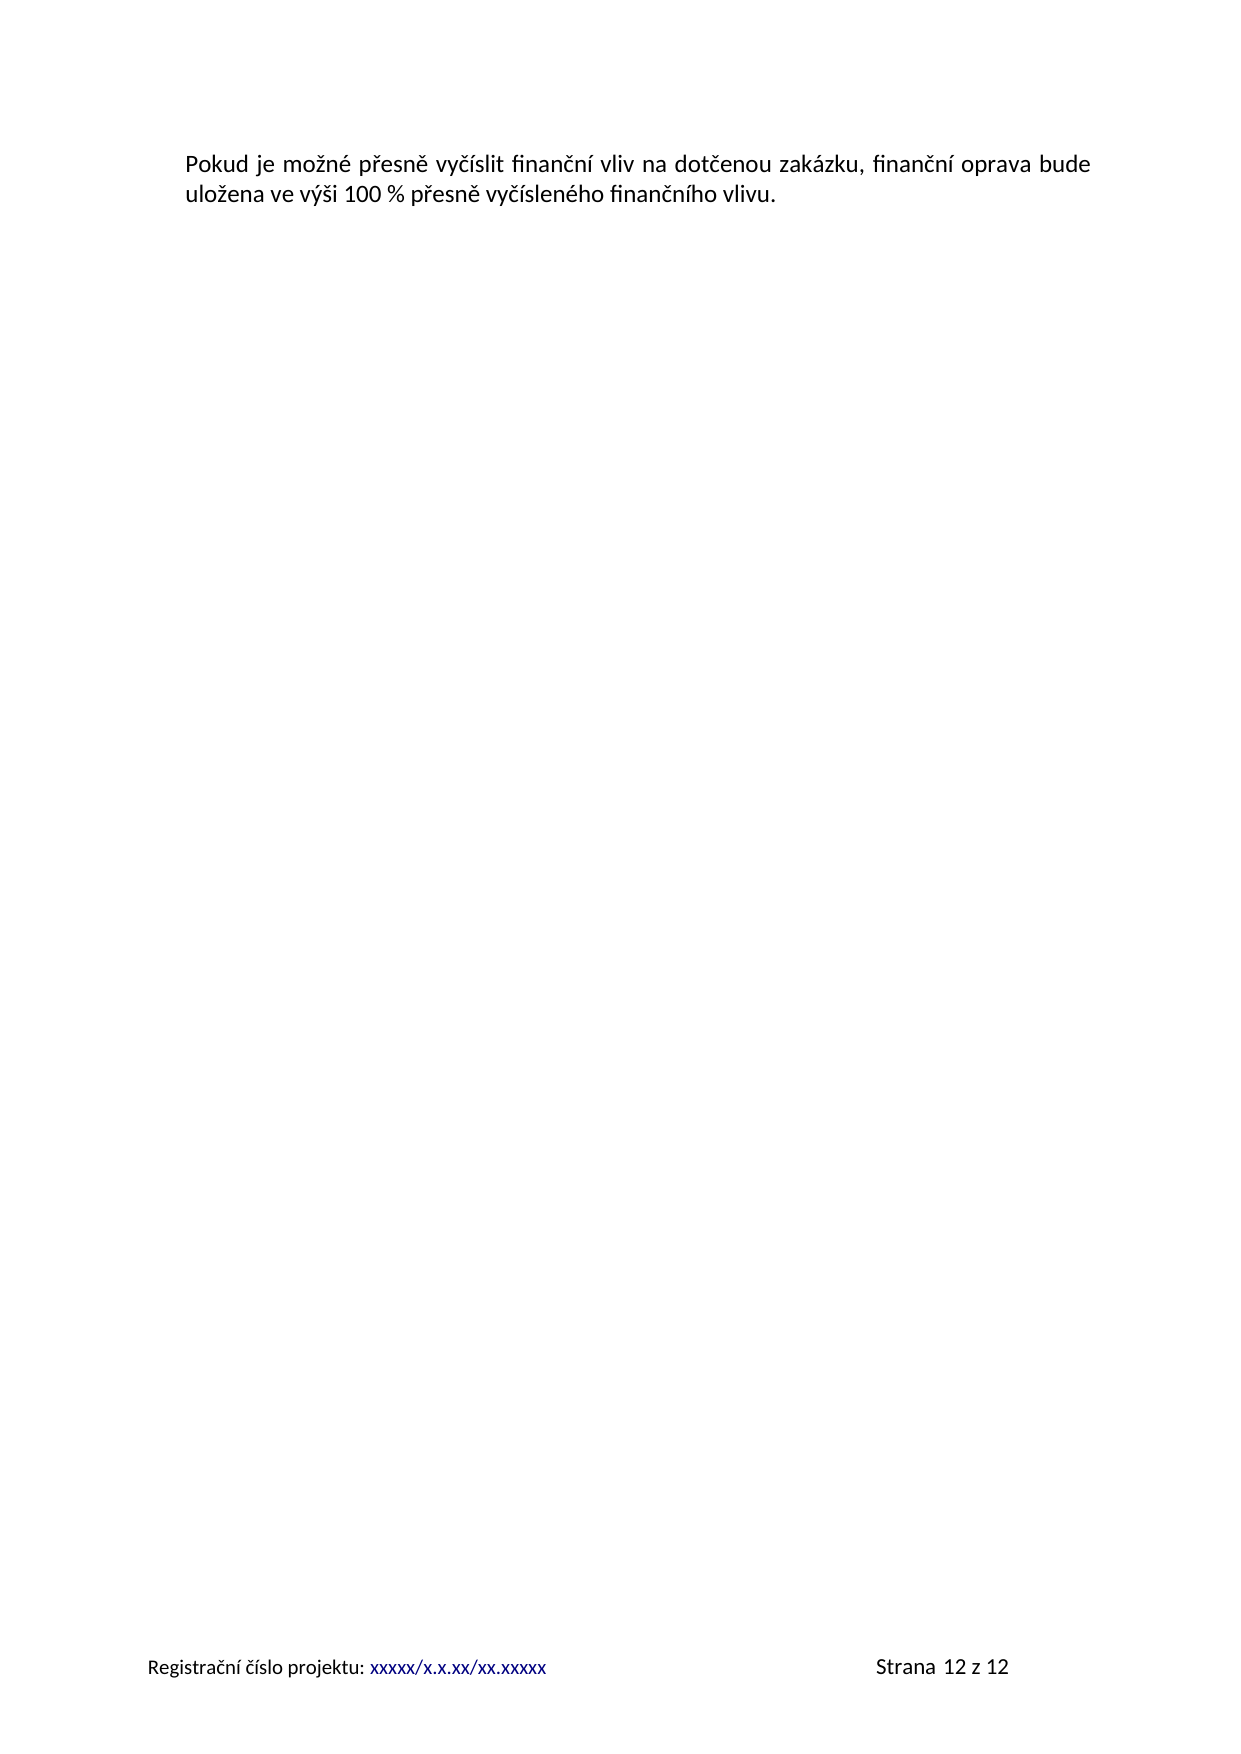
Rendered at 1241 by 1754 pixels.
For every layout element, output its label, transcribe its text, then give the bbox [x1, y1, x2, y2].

text Pokud je možné přesně vyčíslit finanční vliv na dotčenou zakázku, finanční oprava bude uložena ve výši 100 % přesně vyčísleného finančního vlivu. [185, 148, 1092, 209]
